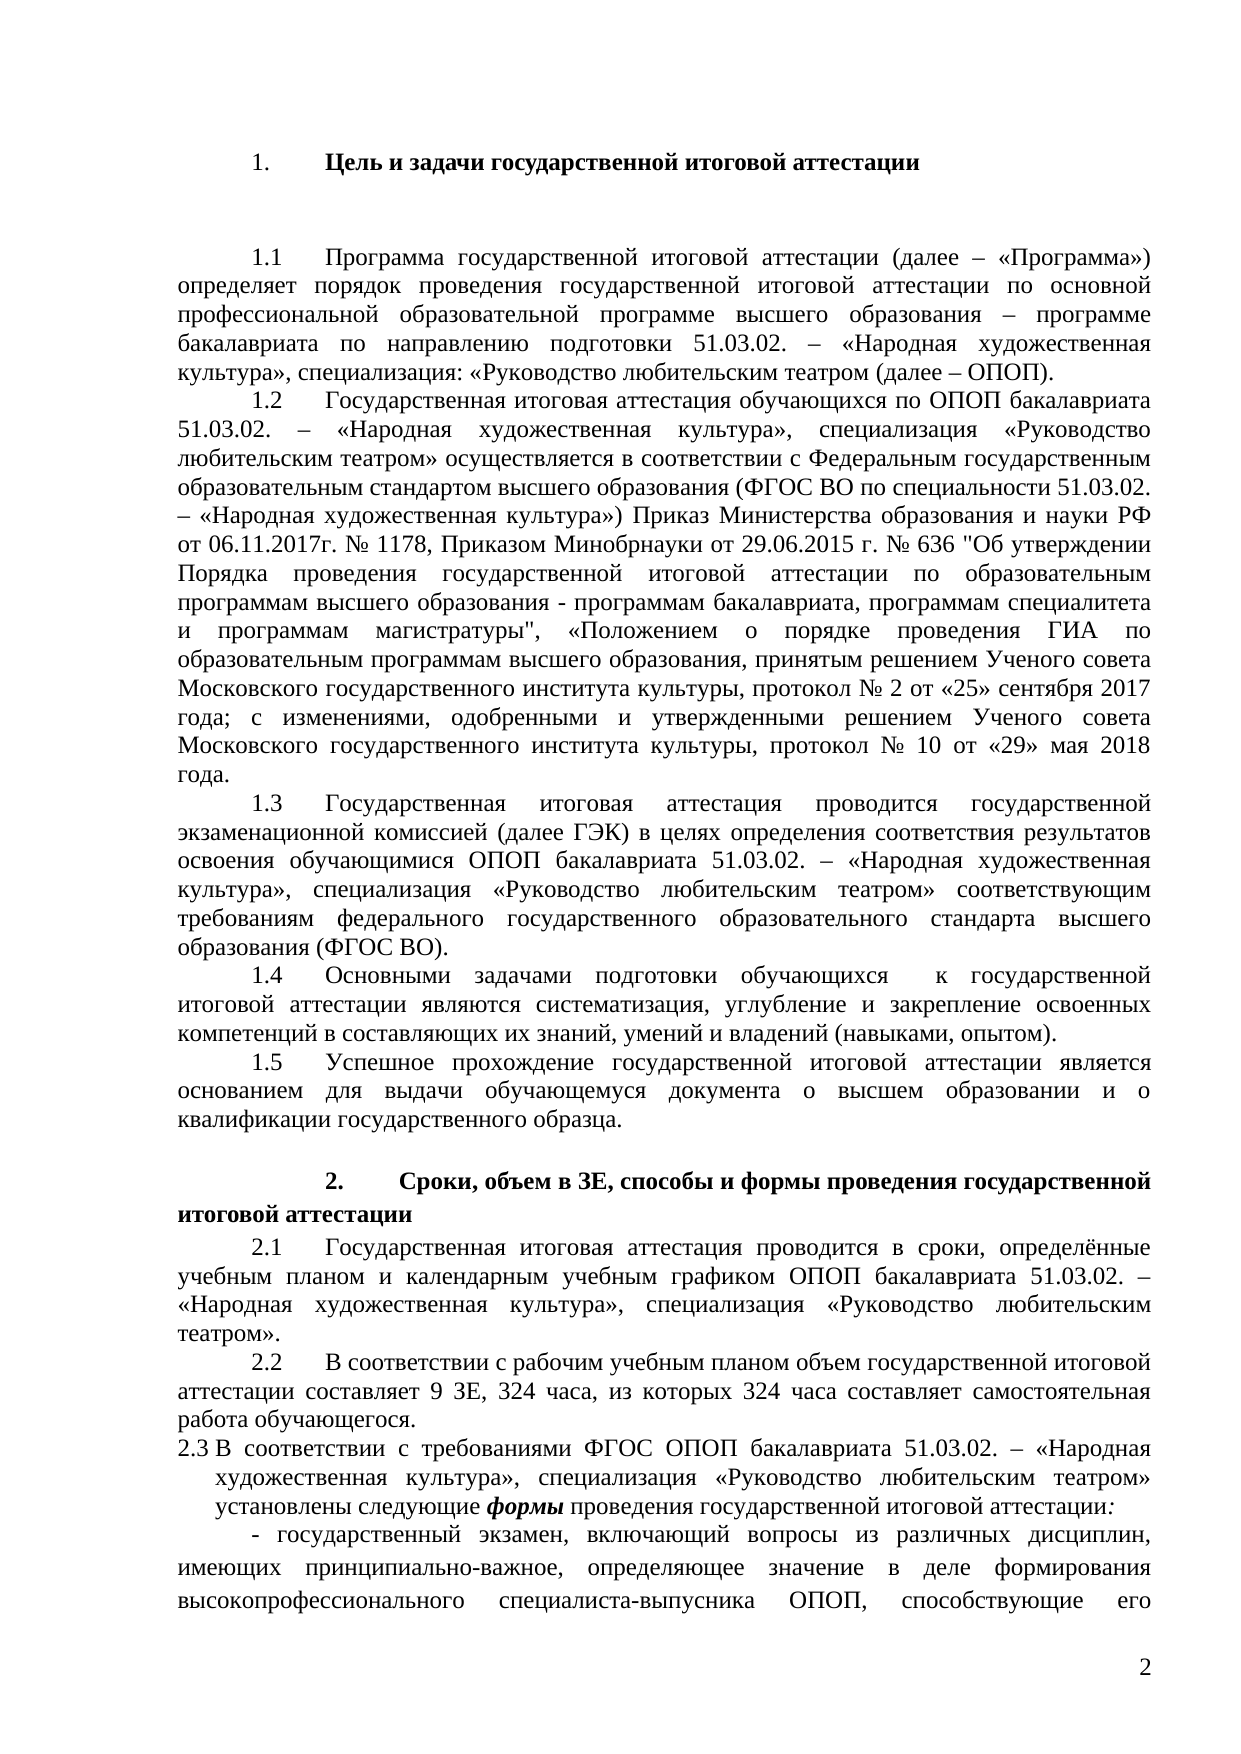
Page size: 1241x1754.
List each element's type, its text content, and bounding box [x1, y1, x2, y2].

list Цель и задачи государственной итоговой аттестации [177, 147, 1152, 176]
list Основными задачами подготовки обучающихся к государственной итоговой аттестации являются систематизация, углубление и закрепление освоенных компетенций в составляющих их знаний, умений и владений (навыками, опытом). [177, 960, 1152, 1047]
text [177, 1519, 1152, 1614]
list Программа государственной итоговой аттестации (далее – «Программа») определяет порядок проведения государственной итоговой аттестации по основной профессиональной образовательной программе высшего образования – программе бакалавриата по направлению подготовки 51.03.02. – «Народная художественная культура», специализация: «Руководство любительским театром (далее – ОПОП). [177, 242, 1152, 385]
list Успешное прохождение государственной итоговой аттестации является основанием для выдачи обучающемуся документа о высшем образовании и о квалификации государственного образца. [177, 1047, 1152, 1133]
list Государственная итоговая аттестация проводится в сроки, определённые учебным планом и календарным учебным графиком ОПОП бакалавриата 51.03.02. – «Народная художественная культура», специализация «Руководство любительским театром». [177, 1232, 1152, 1347]
list В соответствии с требованиями ФГОС ОПОП бакалавриата 51.03.02. – «Народная художественная культура», специализация «Руководство любительским театром» установлены следующие формы проведения государственной итоговой аттестации: [177, 1433, 1152, 1519]
list В соответствии с рабочим учебным планом объем государственной итоговой аттестации составляет 9 ЗЕ, 324 часа, из которых 324 часа составляет самостоятельная работа обучающегося. [177, 1347, 1152, 1433]
list Государственная итоговая аттестация проводится государственной экзаменационной комиссией (далее ГЭК) в целях определения соответствия результатов освоения обучающимися ОПОП бакалавриата 51.03.02. – «Народная художественная культура», специализация «Руководство любительским театром» соответствующим требованиям федерального государственного образовательного стандарта высшего образования (ФГОС ВО). [177, 788, 1152, 960]
text 2. Сроки, объем в ЗЕ, способы и формы проведения государственной итоговой аттестации [177, 1166, 1152, 1228]
list Государственная итоговая аттестация обучающихся по ОПОП бакалавриата 51.03.02. – «Народная художественная культура», специализация «Руководство любительским театром» осуществляется в соответствии с Федеральным государственным образовательным стандартом высшего образования (ФГОС ВО по специальности 51.03.02. – «Народная художественная культура») Приказ Министерства образования и науки РФ от 06.11.2017г. № 1178, Приказом Минобрнауки от 29.06.2015 г. № 636 "Об утверждении Порядка проведения государственной итоговой аттестации по образовательным программам высшего образования - программам бакалавриата, программам специалитета и программам магистратуры", «Положением о порядке проведения ГИА по образовательным программам высшего образования, принятым решением Ученого совета Московского государственного института культуры, протокол № 2 от «25» сентября 2017 года; с изменениями, одобренными и утвержденными решением Ученого совета Московского государственного института культуры, протокол № 10 от «29» мая 2018 года. [177, 385, 1152, 788]
